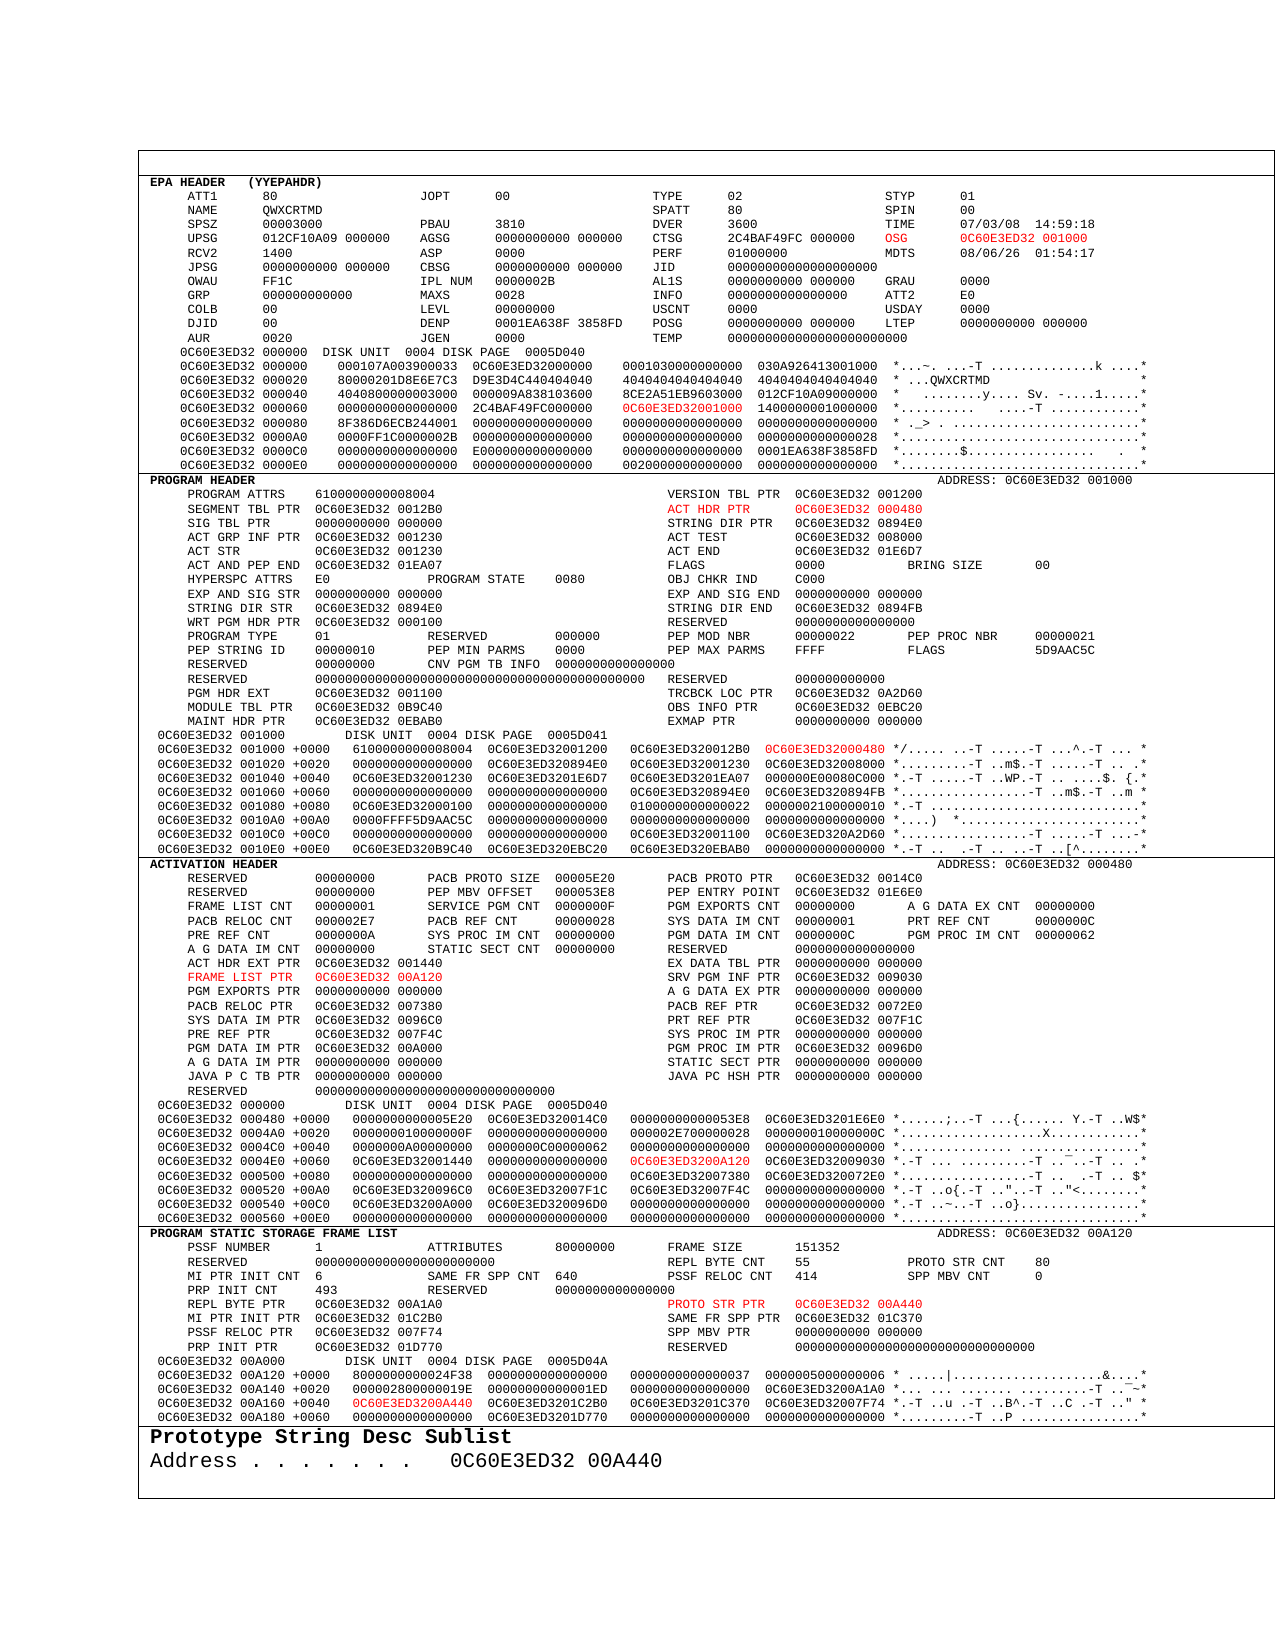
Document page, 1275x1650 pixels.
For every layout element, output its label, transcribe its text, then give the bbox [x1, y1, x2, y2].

table_header [139, 151, 1274, 175]
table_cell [139, 1427, 1274, 1497]
table_cell ACTIVATION HEADER ADDRESS: 0C60E3ED32 000480 RESERVED 00000000 PACB PROTO SIZE 00005E20 PACB PROTO PTR 0C60E3ED32 0014C0 RESERVED 00000000 PEP MBV OFFSET 000053E8 PEP ENTRY POINT 0C60E3ED32 01E6E0 FRAME LIST CNT 00000001 SERVICE PGM CNT 0000000F PGM EXPORTS CNT 00000000 A G DATA EX CNT 00000000 PACB RELOC CNT 000002E7 PACB REF CNT 00000028 SYS DATA IM CNT 00000001 PRT REF CNT 0000000C PRE REF CNT 0000000A SYS PROC IM CNT 00000000 PGM DATA IM CNT 0000000C PGM PROC IM CNT 00000062 A G DATA IM CNT 00000000 STATIC SECT CNT 00000000 RESERVED 0000000000000000 ACT HDR EXT PTR 0C60E3ED32 001440 EX DATA TBL PTR 0000000000 000000 FRAME LIST PTR 0C60E3ED32 00A120 SRV PGM INF PTR 0C60E3ED32 009030 PGM EXPORTS PTR 0000000000 000000 A G DATA EX PTR 0000000000 000000 PACB RELOC PTR 0C60E3ED32 007380 PACB REF PTR 0C60E3ED32 0072E0 SYS DATA IM PTR 0C60E3ED32 0096C0 PRT REF PTR 0C60E3ED32 007F1C PRE REF PTR 0C60E3ED32 007F4C SYS PROC IM PTR 0000000000 000000 PGM DATA IM PTR 0C60E3ED32 00A000 PGM PROC IM PTR 0C60E3ED32 0096D0 A G DATA IM PTR 0000000000 000000 STATIC SECT PTR 0000000000 000000 JAVA P C TB PTR 0000000000 000000 JAVA PC HSH PTR 0000000000 000000 RESERVED 00000000000000000000000000000000 0C60E3ED32 000000 DISK UNIT 0004 DISK PAGE 0005D040 0C60E3ED32 000480 +0000 0000000000005E20 0C60E3ED320014C0 00000000000053E8 0C60E3ED3201E6E0 *......;..-T ...{...... Y.-T ..W$* 0C60E3ED32 0004A0 +0020 000000010000000F 0000000000000000 000002E700000028 000000010000000C *...................X............* 0C60E3ED32 0004C0 +0040 0000000A00000000 0000000C00000062 0000000000000000 0000000000000000 *............... ................* 0C60E3ED32 0004E0 +0060 0C60E3ED32001440 0000000000000000 0C60E3ED3200A120 0C60E3ED32009030 *.-T ... .........-T ..‾..-T .. .* 0C60E3ED32 000500 +0080 0000000000000000 0000000000000000 0C60E3ED32007380 0C60E3ED320072E0 *.................-T .. .-T .. $* 0C60E3ED32 000520 +00A0 0C60E3ED320096C0 0C60E3ED32007F1C 0C60E3ED32007F4C 0000000000000000 *.-T ..o{.-T .."..-T .."<........* 0C60E3ED32 000540 +00C0 0C60E3ED3200A000 0C60E3ED320096D0 0000000000000000 0000000000000000 *.-T ..~..-T ..o}................* 0C60E3ED32 000560 +00E0 0000000000000000 0000000000000000 0000000000000000 0000000000000000 *................................* [139, 858, 1274, 1226]
table_cell PROGRAM STATIC STORAGE FRAME LIST ADDRESS: 0C60E3ED32 00A120 PSSF NUMBER 1 ATTRIBUTES 80000000 FRAME SIZE 151352 RESERVED 000000000000000000000000 REPL BYTE CNT 55 PROTO STR CNT 80 MI PTR INIT CNT 6 SAME FR SPP CNT 640 PSSF RELOC CNT 414 SPP MBV CNT 0 PRP INIT CNT 493 RESERVED 0000000000000000 REPL BYTE PTR 0C60E3ED32 00A1A0 PROTO STR PTR 0C60E3ED32 00A440 MI PTR INIT PTR 0C60E3ED32 01C2B0 SAME FR SPP PTR 0C60E3ED32 01C370 PSSF RELOC PTR 0C60E3ED32 007F74 SPP MBV PTR 0000000000 000000 PRP INIT PTR 0C60E3ED32 01D770 RESERVED 00000000000000000000000000000000 0C60E3ED32 00A000 DISK UNIT 0004 DISK PAGE 0005D04A 0C60E3ED32 00A120 +0000 8000000000024F38 0000000000000000 0000000000000037 0000005000000006 * .....|....................&....* 0C60E3ED32 00A140 +0020 000002800000019E 00000000000001ED 0000000000000000 0C60E3ED3200A1A0 *... ... ....... .........-T ..‾~* 0C60E3ED32 00A160 +0040 0C60E3ED3200A440 0C60E3ED3201C2B0 0C60E3ED3201C370 0C60E3ED32007F74 *.-T ..u .-T ..B^.-T ..C .-T .." * 0C60E3ED32 00A180 +0060 0000000000000000 0C60E3ED3201D770 0000000000000000 0000000000000000 *.........-T ..P ................* [139, 1227, 1274, 1426]
table_cell PROGRAM HEADER ADDRESS: 0C60E3ED32 001000 PROGRAM ATTRS 6100000000008004 VERSION TBL PTR 0C60E3ED32 001200 SEGMENT TBL PTR 0C60E3ED32 0012B0 ACT HDR PTR 0C60E3ED32 000480 SIG TBL PTR 0000000000 000000 STRING DIR PTR 0C60E3ED32 0894E0 ACT GRP INF PTR 0C60E3ED32 001230 ACT TEST 0C60E3ED32 008000 ACT STR 0C60E3ED32 001230 ACT END 0C60E3ED32 01E6D7 ACT AND PEP END 0C60E3ED32 01EA07 FLAGS 0000 BRING SIZE 00 HYPERSPC ATTRS E0 PROGRAM STATE 0080 OBJ CHKR IND C000 EXP AND SIG STR 0000000000 000000 EXP AND SIG END 0000000000 000000 STRING DIR STR 0C60E3ED32 0894E0 STRING DIR END 0C60E3ED32 0894FB WRT PGM HDR PTR 0C60E3ED32 000100 RESERVED 0000000000000000 PROGRAM TYPE 01 RESERVED 000000 PEP MOD NBR 00000022 PEP PROC NBR 00000021 PEP STRING ID 00000010 PEP MIN PARMS 0000 PEP MAX PARMS FFFF FLAGS 5D9AAC5C RESERVED 00000000 CNV PGM TB INFO 0000000000000000 RESERVED 00000000000000000000000000000000000000000000 RESERVED 000000000000 PGM HDR EXT 0C60E3ED32 001100 TRCBCK LOC PTR 0C60E3ED32 0A2D60 MODULE TBL PTR 0C60E3ED32 0B9C40 OBS INFO PTR 0C60E3ED32 0EBC20 MAINT HDR PTR 0C60E3ED32 0EBAB0 EXMAP PTR 0000000000 000000 0C60E3ED32 001000 DISK UNIT 0004 DISK PAGE 0005D041 0C60E3ED32 001000 +0000 6100000000008004 0C60E3ED32001200 0C60E3ED320012B0 0C60E3ED32000480 */..... ..-T .....-T ...^.-T ... * 0C60E3ED32 001020 +0020 0000000000000000 0C60E3ED320894E0 0C60E3ED32001230 0C60E3ED32008000 *.........-T ..m$.-T .....-T .. .* 0C60E3ED32 001040 +0040 0C60E3ED32001230 0C60E3ED3201E6D7 0C60E3ED3201EA07 000000E00080C000 *.-T .....-T ..WP.-T .. ....$. {.* 0C60E3ED32 001060 +0060 0000000000000000 0000000000000000 0C60E3ED320894E0 0C60E3ED320894FB *.................-T ..m$.-T ..m * 0C60E3ED32 001080 +0080 0C60E3ED32000100 0000000000000000 0100000000000022 0000002100000010 *.-T ............................* 0C60E3ED32 0010A0 +00A0 0000FFFF5D9AAC5C 0000000000000000 0000000000000000 0000000000000000 *....) *........................* 0C60E3ED32 0010C0 +00C0 0000000000000000 0000000000000000 0C60E3ED32001100 0C60E3ED320A2D60 *.................-T .....-T ...-* 0C60E3ED32 0010E0 +00E0 0C60E3ED320B9C40 0C60E3ED320EBC20 0C60E3ED320EBAB0 0000000000000000 *.-T .. .-T .. ..-T ..[^........* [139, 474, 1274, 857]
table_cell EPA HEADER (YYEPAHDR) ATT1 80 JOPT 00 TYPE 02 STYP 01 NAME QWXCRTMD SPATT 80 SPIN 00 SPSZ 00003000 PBAU 3810 DVER 3600 TIME 07/03/08 14:59:18 UPSG 012CF10A09 000000 AGSG 0000000000 000000 CTSG 2C4BAF49FC 000000 OSG 0C60E3ED32 001000 RCV2 1400 ASP 0000 PERF 01000000 MDTS 08/06/26 01:54:17 JPSG 0000000000 000000 CBSG 0000000000 000000 JID 00000000000000000000 OWAU FF1C IPL NUM 0000002B AL1S 0000000000 000000 GRAU 0000 GRP 000000000000 MAXS 0028 INFO 0000000000000000 ATT2 E0 COLB 00 LEVL 00000000 USCNT 0000 USDAY 0000 DJID 00 DENP 0001EA638F 3858FD POSG 0000000000 000000 LTEP 0000000000 000000 AUR 0020 JGEN 0000 TEMP 000000000000000000000000 0C60E3ED32 000000 DISK UNIT 0004 DISK PAGE 0005D040 0C60E3ED32 000000 000107A003900033 0C60E3ED32000000 0001030000000000 030A926413001000 *...~. ...-T ..............k ....* 0C60E3ED32 000020 80000201D8E6E7C3 D9E3D4C440404040 4040404040404040 4040404040404040 * ...QWXCRTMD * 0C60E3ED32 000040 4040800000003000 000009A838103600 8CE2A51EB9603000 012CF10A09000000 * ........y.... Sv. -....1.....* 0C60E3ED32 000060 0000000000000000 2C4BAF49FC000000 0C60E3ED32001000 1400000001000000 *.......... ....-T ............* 0C60E3ED32 000080 8F386D6ECB244001 0000000000000000 0000000000000000 0000000000000000 * ._> . .........................* 0C60E3ED32 0000A0 0000FF1C0000002B 0000000000000000 0000000000000000 0000000000000028 *................................* 0C60E3ED32 0000C0 0000000000000000 E000000000000000 0000000000000000 0001EA638F3858FD *........$................. . * 0C60E3ED32 0000E0 0000000000000000 0000000000000000 0020000000000000 0000000000000000 *................................* [139, 176, 1274, 473]
